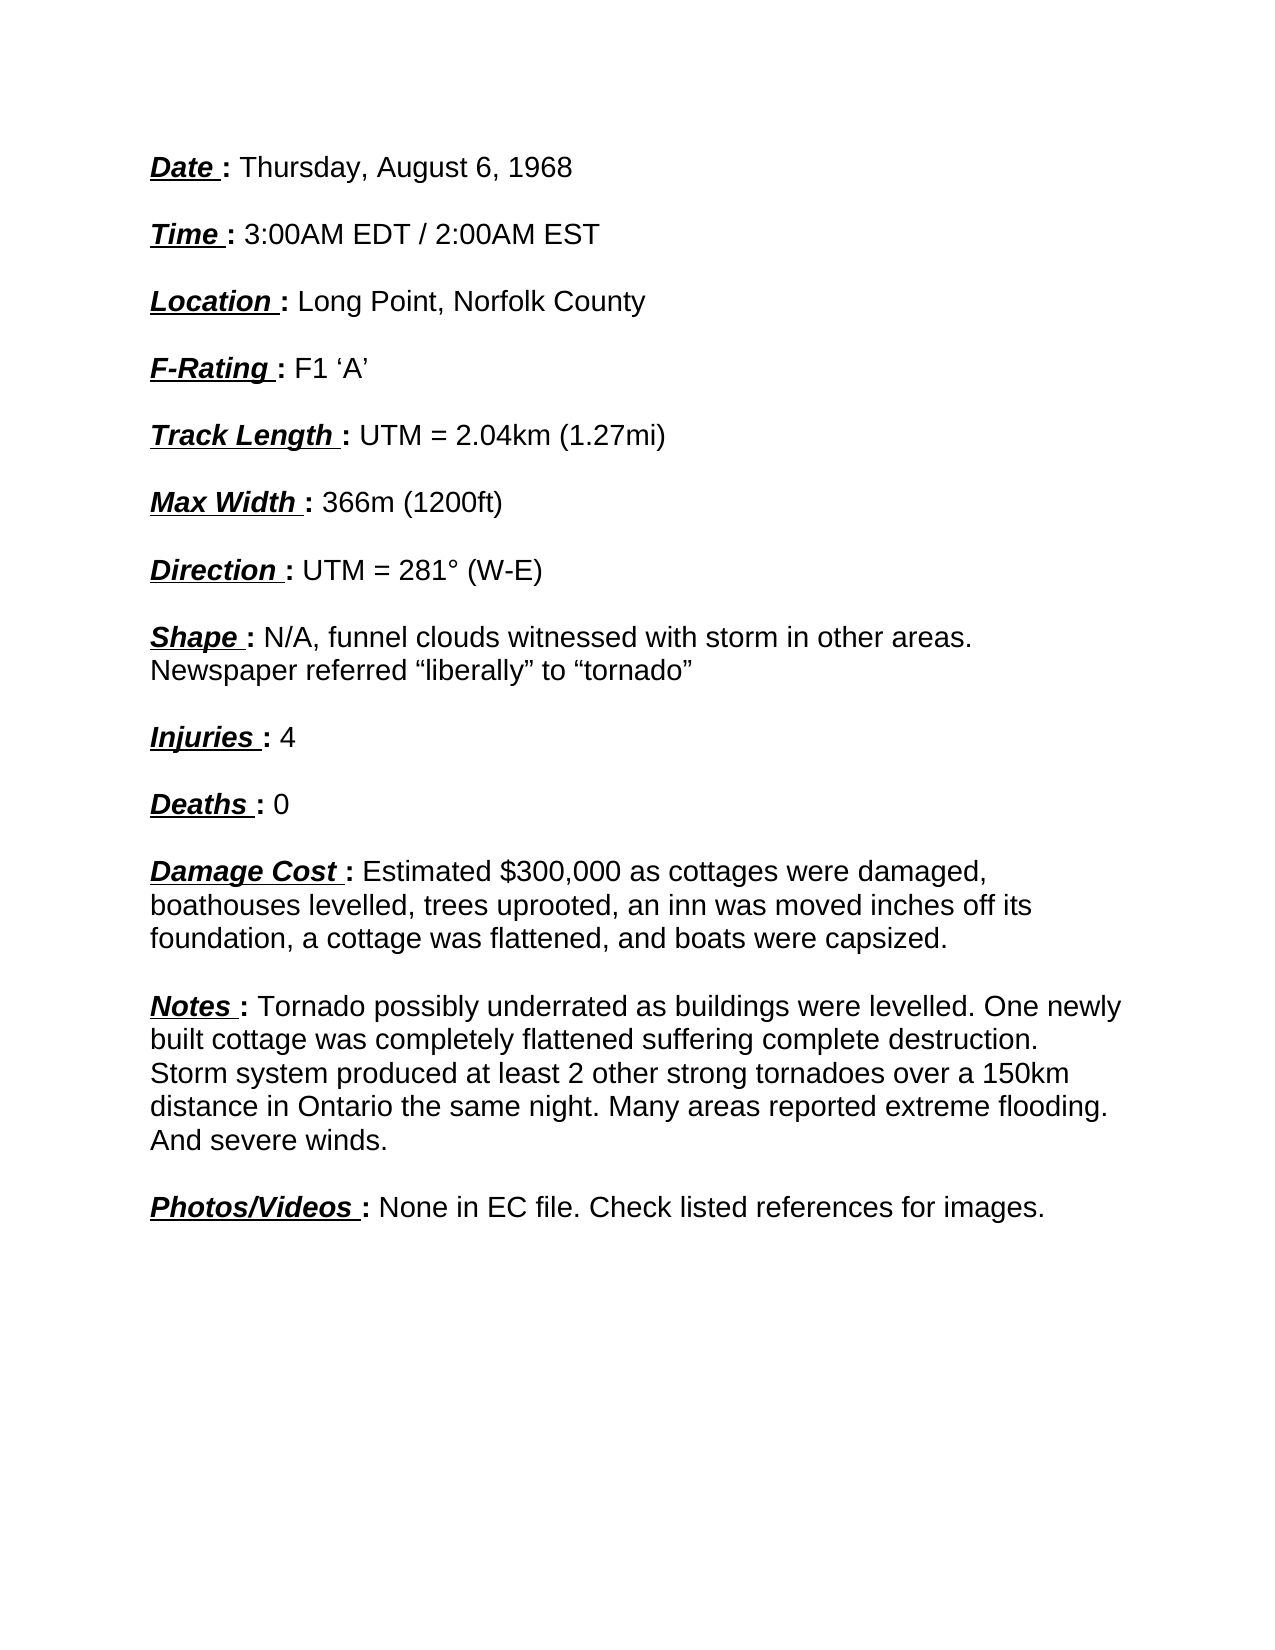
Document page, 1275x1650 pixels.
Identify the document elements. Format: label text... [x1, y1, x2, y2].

text Date : Thursday, August 6, 1968 [150, 150, 1125, 183]
text Time : 3:00AM EDT / 2:00AM EST [150, 217, 1125, 251]
text Location : Long Point, Norfolk County [150, 284, 1125, 318]
text Direction : UTM = 281° (W-E) [150, 552, 1125, 586]
text Track Length : UTM = 2.04km (1.27mi) [150, 418, 1125, 452]
text Photos/Videos : None in EC file. Check listed references for images. [150, 1190, 1125, 1223]
text Max Width : 366m (1200ft) [150, 485, 1125, 519]
text Injuries : 4 [150, 720, 1125, 754]
text Deaths : 0 [150, 787, 1125, 821]
text Notes : Tornado possibly underrated as buildings were levelled. One newly built cottage was completely flattened suffering complete destruction. Storm system produced at least 2 other strong tornadoes over a 150km distance in Ontario the same night. Many areas reported extreme flooding. And severe winds. [150, 988, 1125, 1156]
text F-Rating : F1 ‘A’ [150, 351, 1125, 385]
text Damage Cost : Estimated $300,000 as cottages were damaged, boathouses levelled, trees uprooted, an inn was moved inches off its foundation, a cottage was flattened, and boats were capsized. [150, 854, 1125, 955]
text Shape : N/A, funnel clouds witnessed with storm in other areas. Newspaper referred “liberally” to “tornado” [150, 619, 1125, 687]
